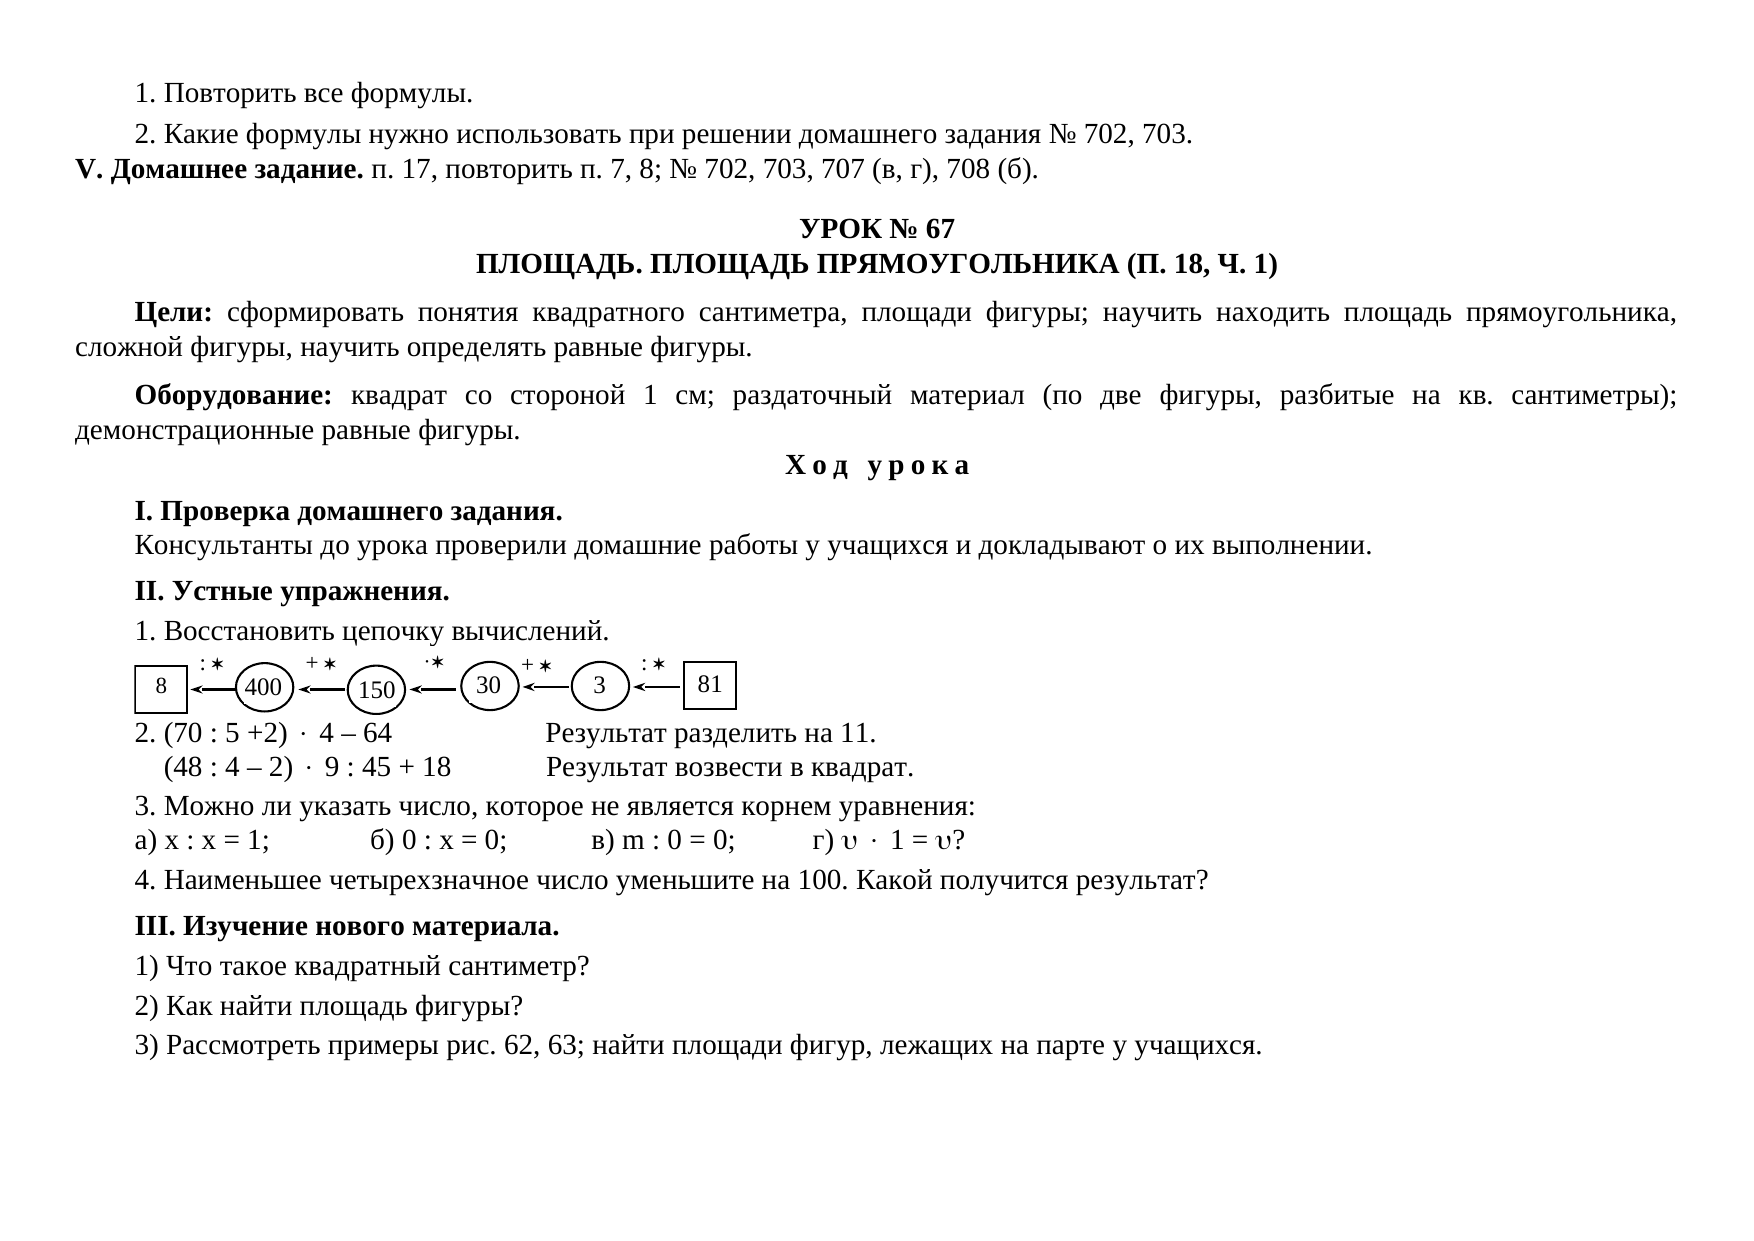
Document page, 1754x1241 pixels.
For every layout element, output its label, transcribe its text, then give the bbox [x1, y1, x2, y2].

text 4. Наименьшее четырехзначное число уменьшите на 100. Какой получится результат? [75, 862, 1679, 896]
text I. Проверка домашнего задания. [75, 493, 1679, 527]
text III. Изучение нового материала. [75, 908, 1679, 942]
text V. Домашнее задание. п. 17, повторить п. 7, 8; № 702, 703, 707 (в, г), 708 (б). [75, 152, 1679, 185]
text Ход урока [75, 447, 1679, 481]
text 1. Восстановить цепочку вычислений. [75, 613, 1679, 646]
text (48 : 4 – 2)  9 : 45 + 18 Результат возвести в квадрат. [75, 749, 1679, 782]
text 2. (70 : 5 +2)  4 – 64 Результат разделить на 11. [75, 715, 1679, 749]
text II. Устные упражнения. [75, 573, 1679, 606]
text 1. Повторить все формулы. [75, 75, 1679, 108]
text 3. Можно ли указать число, которое не является корнем уравнения: [75, 788, 1679, 822]
text 2) Как найти площадь фигуры? [75, 988, 1679, 1021]
text 3) Рассмотреть примеры рис. 62, 63; найти площади фигур, лежащих на парте у учащихся. [75, 1027, 1679, 1061]
text Цели: сформировать понятия квадратного сантиметра, площади фигуры; научить находить площадь прямоугольника, сложной фигуры, научить определять равные фигуры. [75, 294, 1679, 363]
text Оборудование: квадрат со стороной 1 см; раздаточный материал (по две фигуры, разбитые на кв. сантиметры); демонстрационные равные фигуры. [75, 377, 1679, 446]
text 1) Что такое квадратный сантиметр? [75, 948, 1679, 981]
text а) х : х = 1; б) 0 : х = 0; в) m : 0 = 0; г)   1 = ? [75, 822, 1679, 856]
text Урок № 67 Площадь. Площадь прямоугольника (п. 18, ч. 1) [75, 211, 1679, 280]
text 2. Какие формулы нужно использовать при решении домашнего задания № 702, 703. [75, 116, 1679, 150]
text Консультанты до урока проверили домашние работы у учащихся и докладывают о их выполнении. [75, 527, 1679, 560]
